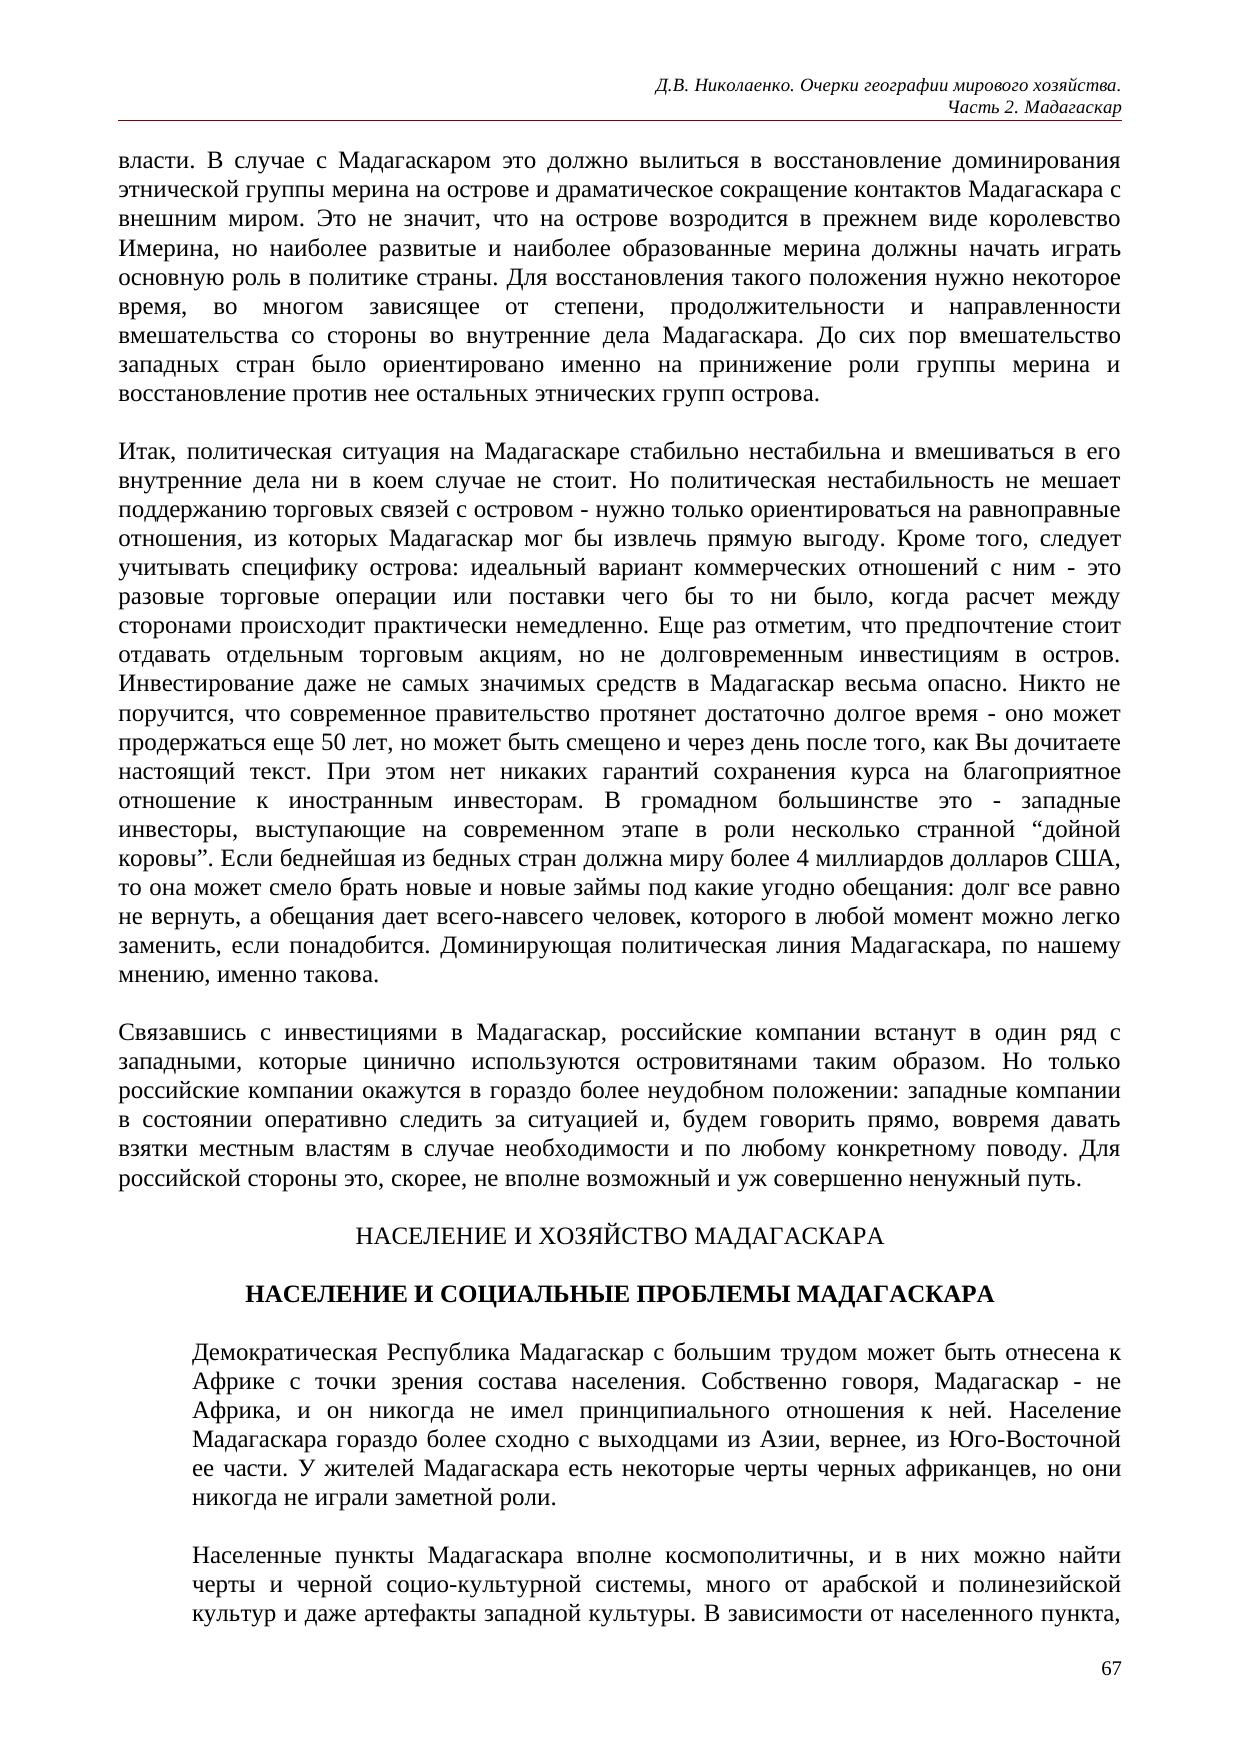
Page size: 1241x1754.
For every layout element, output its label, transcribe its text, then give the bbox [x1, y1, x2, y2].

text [192, 1540, 1122, 1627]
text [118, 145, 1122, 407]
text Демократическая Республика Мадагаскар с большим трудом может быть отнесена к Африке с точки зрения состава населения. Собственно говоря, Мадагаскар - не Африка, и он никогда не имел принципиального отношения к ней. Население Мадагаскара гораздо более сходно с выходцами из Азии, вернее, из Юго-Восточной ее части. У жителей Мадагаскара есть некоторые черты черных африканцев, но они никогда не играли заметной роли. [192, 1337, 1122, 1511]
text Итак, политическая ситуация на Мадагаскаре стабильно нестабильна и вмешиваться в его внутренние дела ни в коем случае не стоит. Но политическая нестабильность не мешает поддержанию торговых связей с островом - нужно только ориентироваться на равноправные отношения, из которых Мадагаскар мог бы извлечь прямую выгоду. Кроме того, следует учитывать специфику острова: идеальный вариант коммерческих отношений с ним - это разовые торговые операции или поставки чего бы то ни было, когда расчет между сторонами происходит практически немедленно. Еще раз отметим, что предпочтение стоит отдавать отдельным торговым акциям, но не долговременным инвестициям в остров. Инвестирование даже не самых значимых средств в Мадагаскар весьма опасно. Никто не поручится, что современное правительство протянет достаточно долгое время - оно может продержаться еще 50 лет, но может быть смещено и через день после того, как Вы дочитаете настоящий текст. При этом нет никаких гарантий сохранения курса на благоприятное отношение к иностранным инвесторам. В громадном большинстве это - западные инвесторы, выступающие на современном этапе в роли несколько странной “дойной коровы”. Если беднейшая из бедных стран должна миру более 4 миллиардов долларов США, то она может смело брать новые и новые займы под какие угодно обещания: долг все равно не вернуть, а обещания дает всего-навсего человек, которого в любой момент можно легко заменить, если понадобится. Доминирующая политическая линия Мадагаскара, по нашему мнению, именно такова. [118, 436, 1122, 988]
text НАСЕЛЕНИЕ И ХОЗЯЙСТВО МАДАГАСКАРА [118, 1221, 1122, 1249]
text Связавшись с инвестициями в Мадагаскар, российские компании встанут в один ряд с западными, которые цинично используются островитянами таким образом. Но только российские компании окажутся в гораздо более неудобном положении: западные компании в состоянии оперативно следить за ситуацией и, будем говорить прямо, вовремя давать взятки местным властям в случае необходимости и по любому конкретному поводу. Для российской стороны это, скорее, не вполне возможный и уж совершенно ненужный путь. [118, 1017, 1122, 1191]
text НАСЕЛЕНИЕ И СОЦИАЛЬНЫЕ ПРОБЛЕМЫ МАДАГАСКАРА [118, 1279, 1122, 1308]
